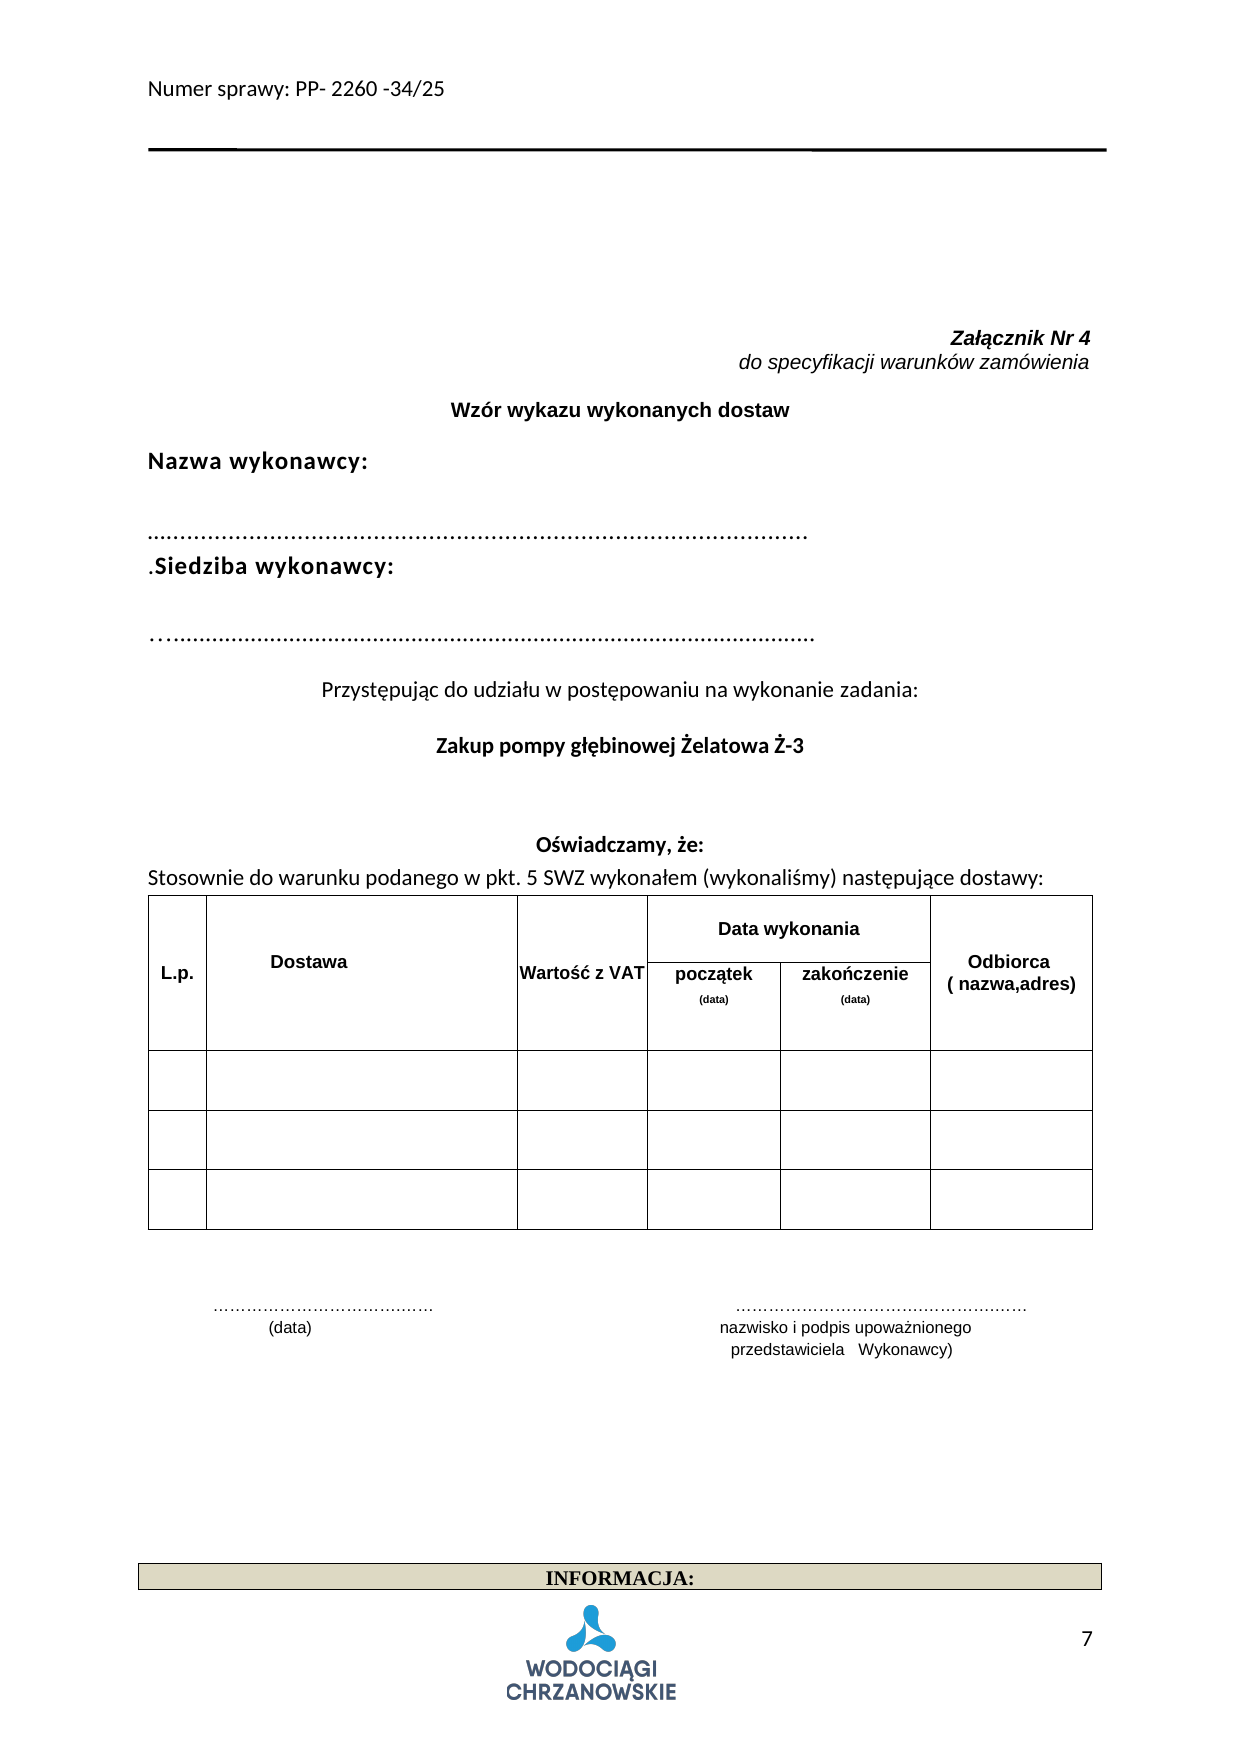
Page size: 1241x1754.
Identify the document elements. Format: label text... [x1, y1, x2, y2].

table_cell [781, 1051, 930, 1110]
table_cell [781, 1111, 930, 1169]
table_cell [207, 1051, 517, 1110]
table_cell [648, 1111, 780, 1169]
text Oświadczamy, że: [148, 831, 1093, 859]
text do specyfikacji warunków zamówienia [148, 349, 1093, 373]
picture [507, 1605, 676, 1700]
table_cell [518, 1170, 647, 1229]
text Załącznik Nr 4 [516, 326, 1093, 349]
table_cell [518, 1051, 647, 1110]
text Wzór wykazu wykonanych dostaw [148, 397, 1093, 421]
table_cell [931, 1170, 1092, 1229]
text Zakup pompy głębinowej Żelatowa Ż-3 [148, 731, 1093, 759]
table_header L.p. [149, 896, 206, 1050]
table_cell [781, 1170, 930, 1229]
table_cell [207, 1170, 517, 1229]
text INFORMACJA: [139, 1564, 1101, 1589]
text …………………………….…… …………………………….………….…… [148, 1296, 1093, 1315]
table_cell [149, 1111, 206, 1169]
table_header Wartość z VAT [518, 896, 647, 1050]
text …..............................................................................................Siedziba wykonawcy: [148, 515, 830, 581]
table_cell [149, 1051, 206, 1110]
table_cell początek (data) [648, 963, 780, 1050]
table_cell [207, 1111, 517, 1169]
text przedstawiciela Wykonawcy) [148, 1340, 1093, 1359]
table_cell [518, 1111, 647, 1169]
table_cell zakończenie (data) [781, 963, 930, 1050]
table_cell [648, 1170, 780, 1229]
text Przystępując do udziału w postępowaniu na wykonanie zadania: [148, 675, 1093, 703]
text Stosownie do warunku podanego w pkt. 5 SWZ wykonałem (wykonaliśmy) następujące dostawy: [148, 863, 1093, 891]
table_cell [931, 1051, 1092, 1110]
table_cell [149, 1170, 206, 1229]
table_header Odbiorca ( nazwa,adres) [931, 896, 1092, 1050]
table_header Data wykonania [648, 896, 930, 962]
table_cell [648, 1051, 780, 1110]
table_cell [931, 1111, 1092, 1169]
text ….................................................................................................... [148, 618, 827, 647]
text (data) nazwisko i podpis upoważnionego [148, 1318, 1093, 1337]
text Nazwa wykonawcy: [148, 445, 830, 476]
table_header Dostawa [207, 896, 517, 1050]
